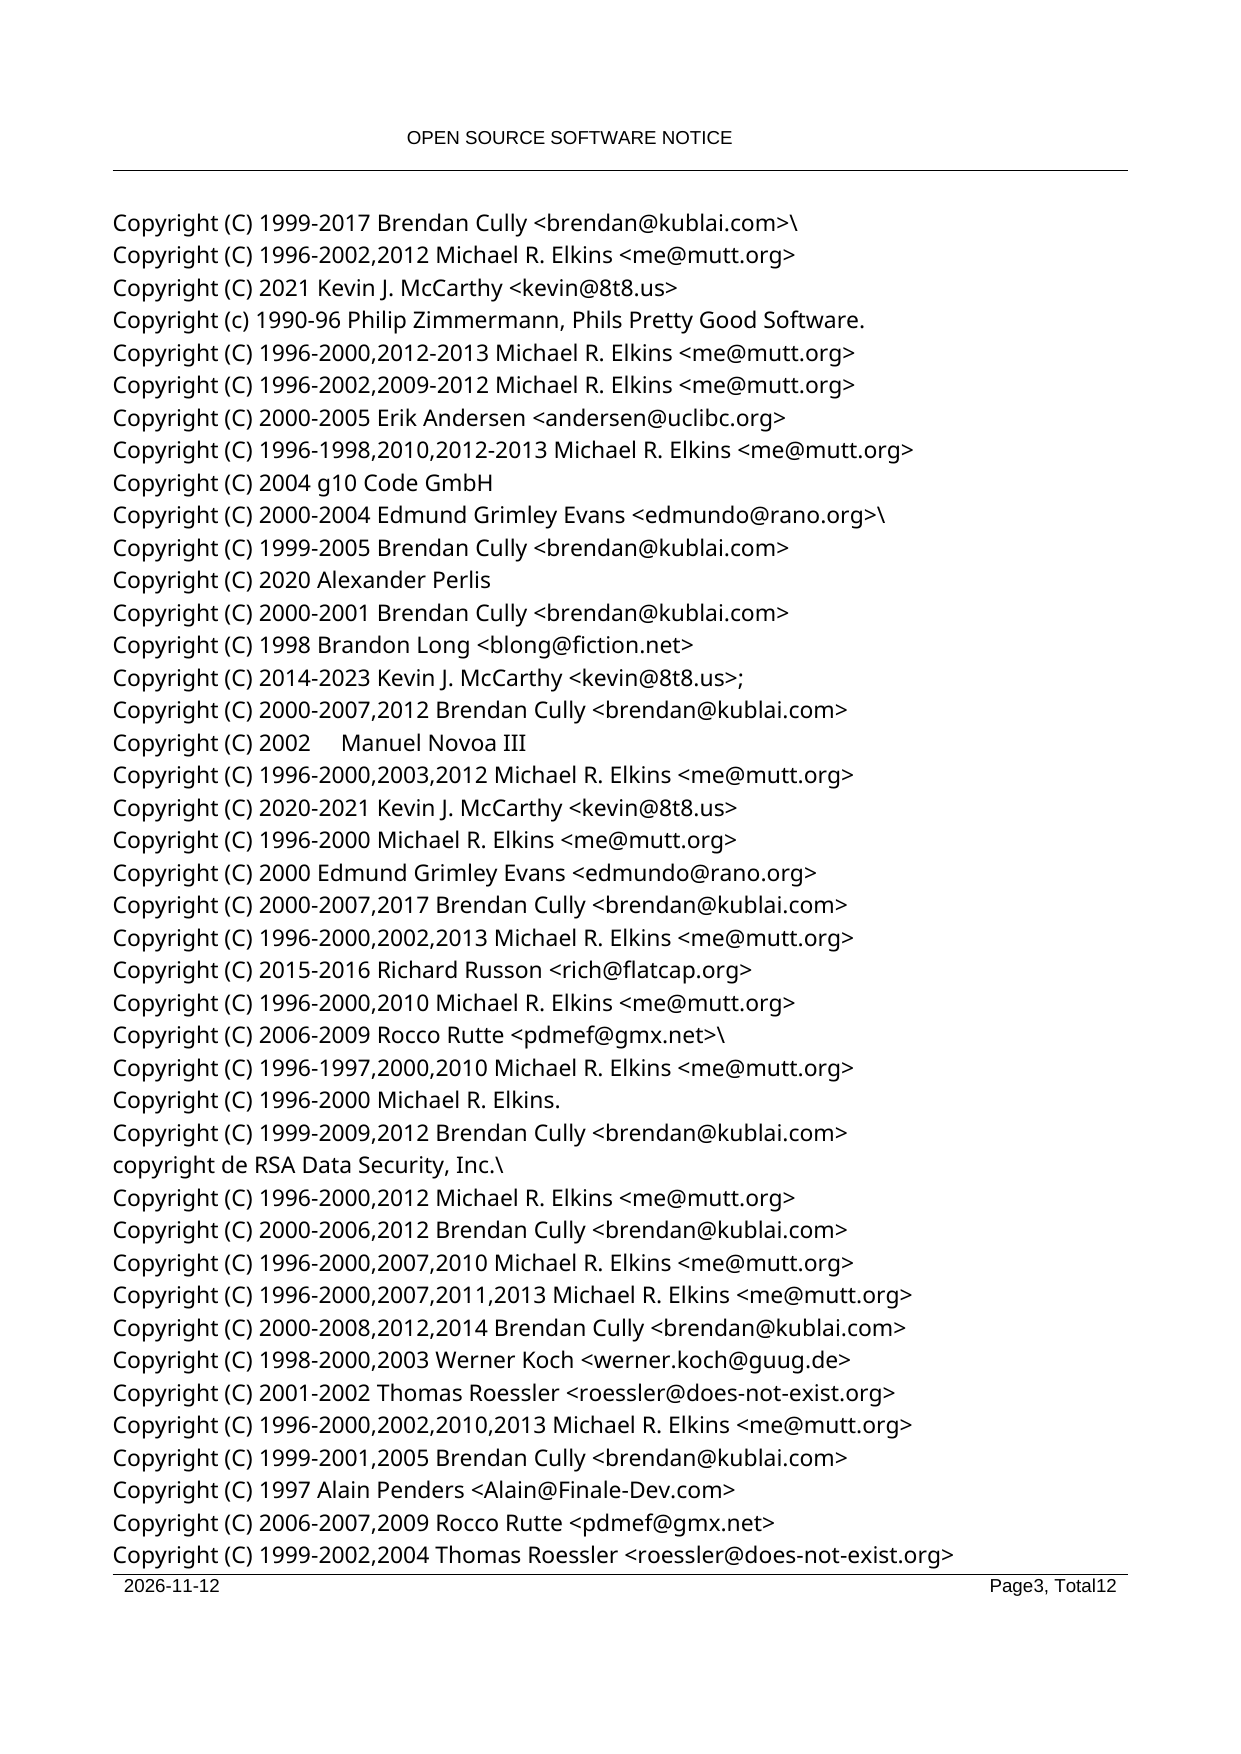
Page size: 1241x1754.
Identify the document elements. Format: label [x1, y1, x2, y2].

text [112, 206, 1128, 1571]
